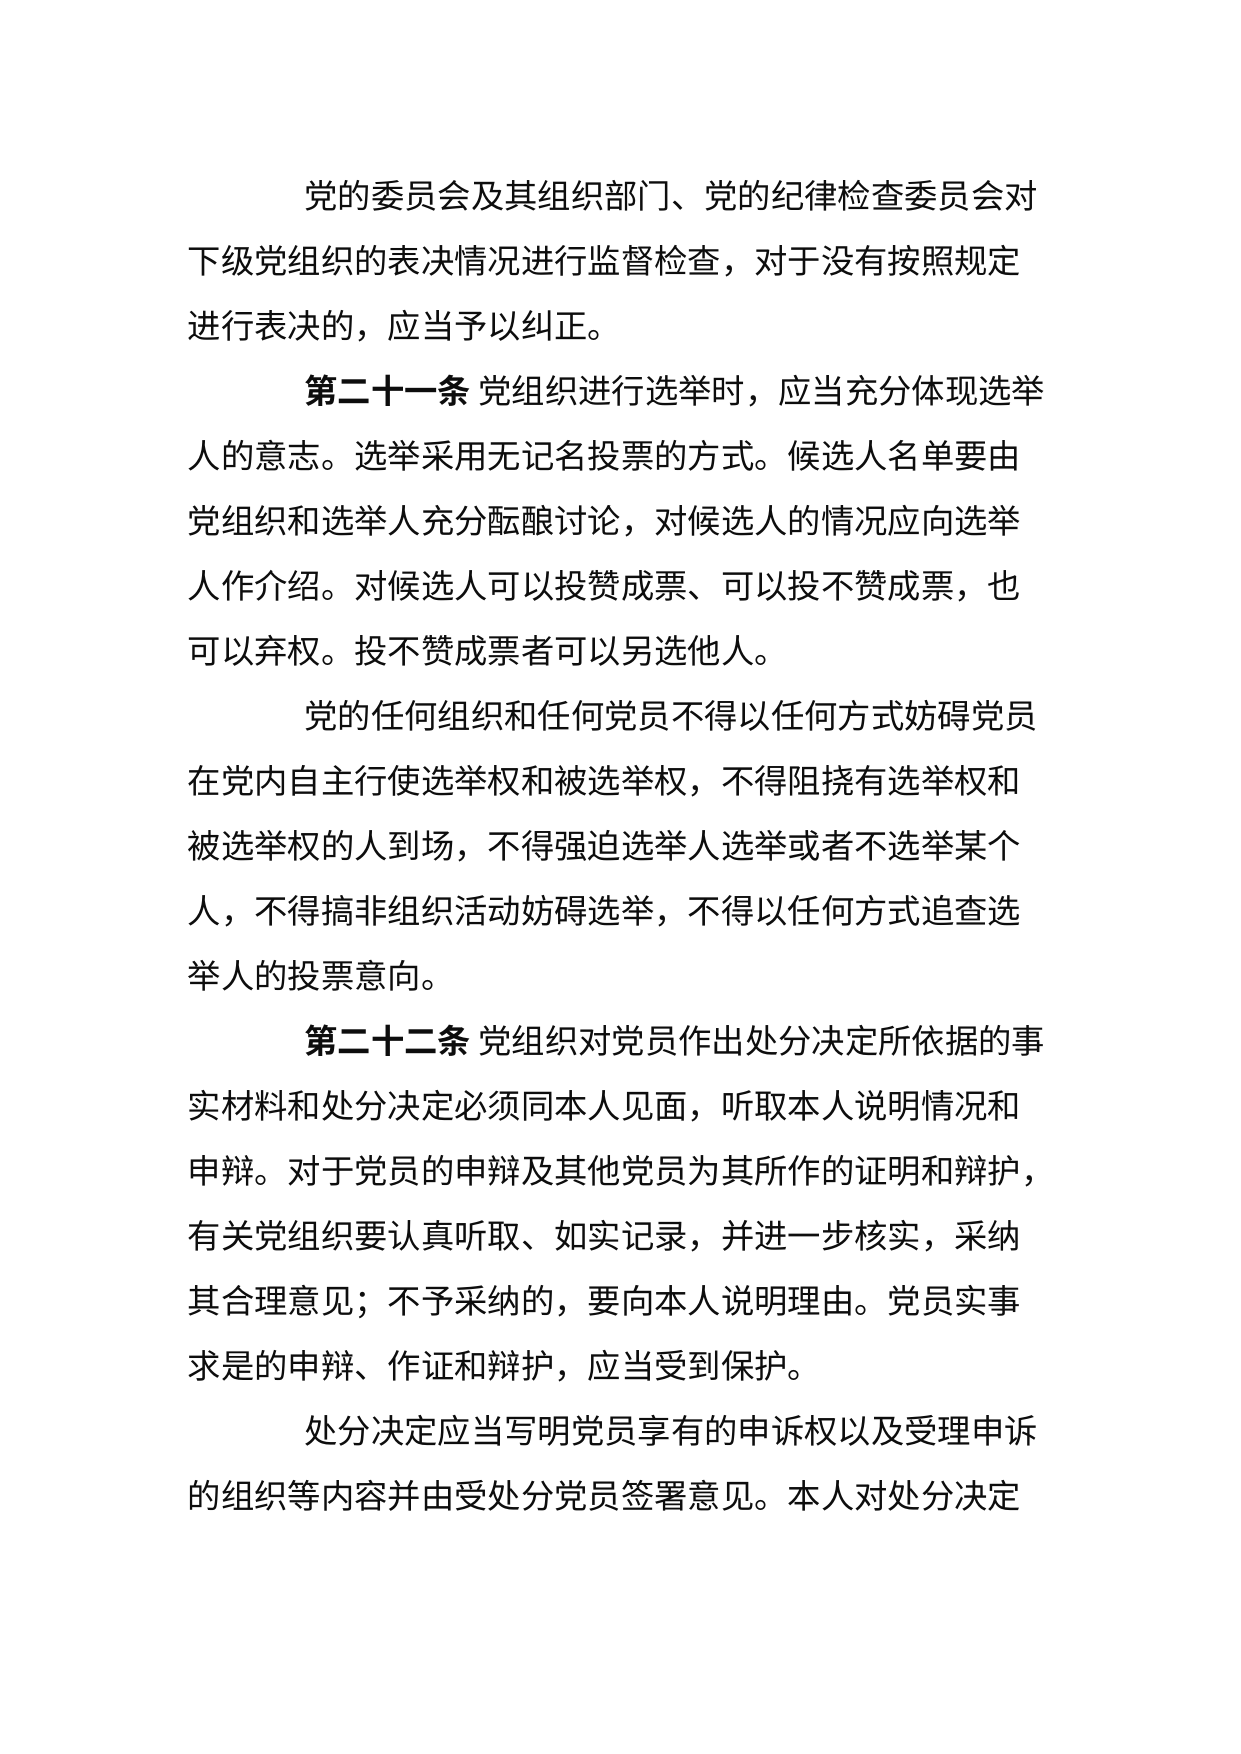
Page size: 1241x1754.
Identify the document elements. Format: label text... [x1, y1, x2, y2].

text 党的任何组织和任何党员不得以任何方式妨碍党员在党内自主行使选举权和被选举权，不得阻挠有选举权和被选举权的人到场，不得强迫选举人选举或者不选举某个人，不得搞非组织活动妨碍选举，不得以任何方式追查选举人的投票意向。 [187, 682, 1053, 1007]
text 党的委员会及其组织部门、党的纪律检查委员会对下级党组织的表决情况进行监督检查，对于没有按照规定进行表决的，应当予以纠正。 [187, 162, 1053, 357]
text 第二十一条 党组织进行选举时，应当充分体现选举人的意志。选举采用无记名投票的方式。候选人名单要由党组织和选举人充分酝酿讨论，对候选人的情况应向选举人作介绍。对候选人可以投赞成票、可以投不赞成票，也可以弃权。投不赞成票者可以另选他人。 [187, 357, 1053, 682]
text 第二十二条 党组织对党员作出处分决定所依据的事实材料和处分决定必须同本人见面，听取本人说明情况和申辩。对于党员的申辩及其他党员为其所作的证明和辩护，有关党组织要认真听取、如实记录，并进一步核实，采纳其合理意见；不予采纳的，要向本人说明理由。党员实事求是的申辩、作证和辩护，应当受到保护。 [187, 1007, 1053, 1397]
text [187, 1397, 1053, 1527]
